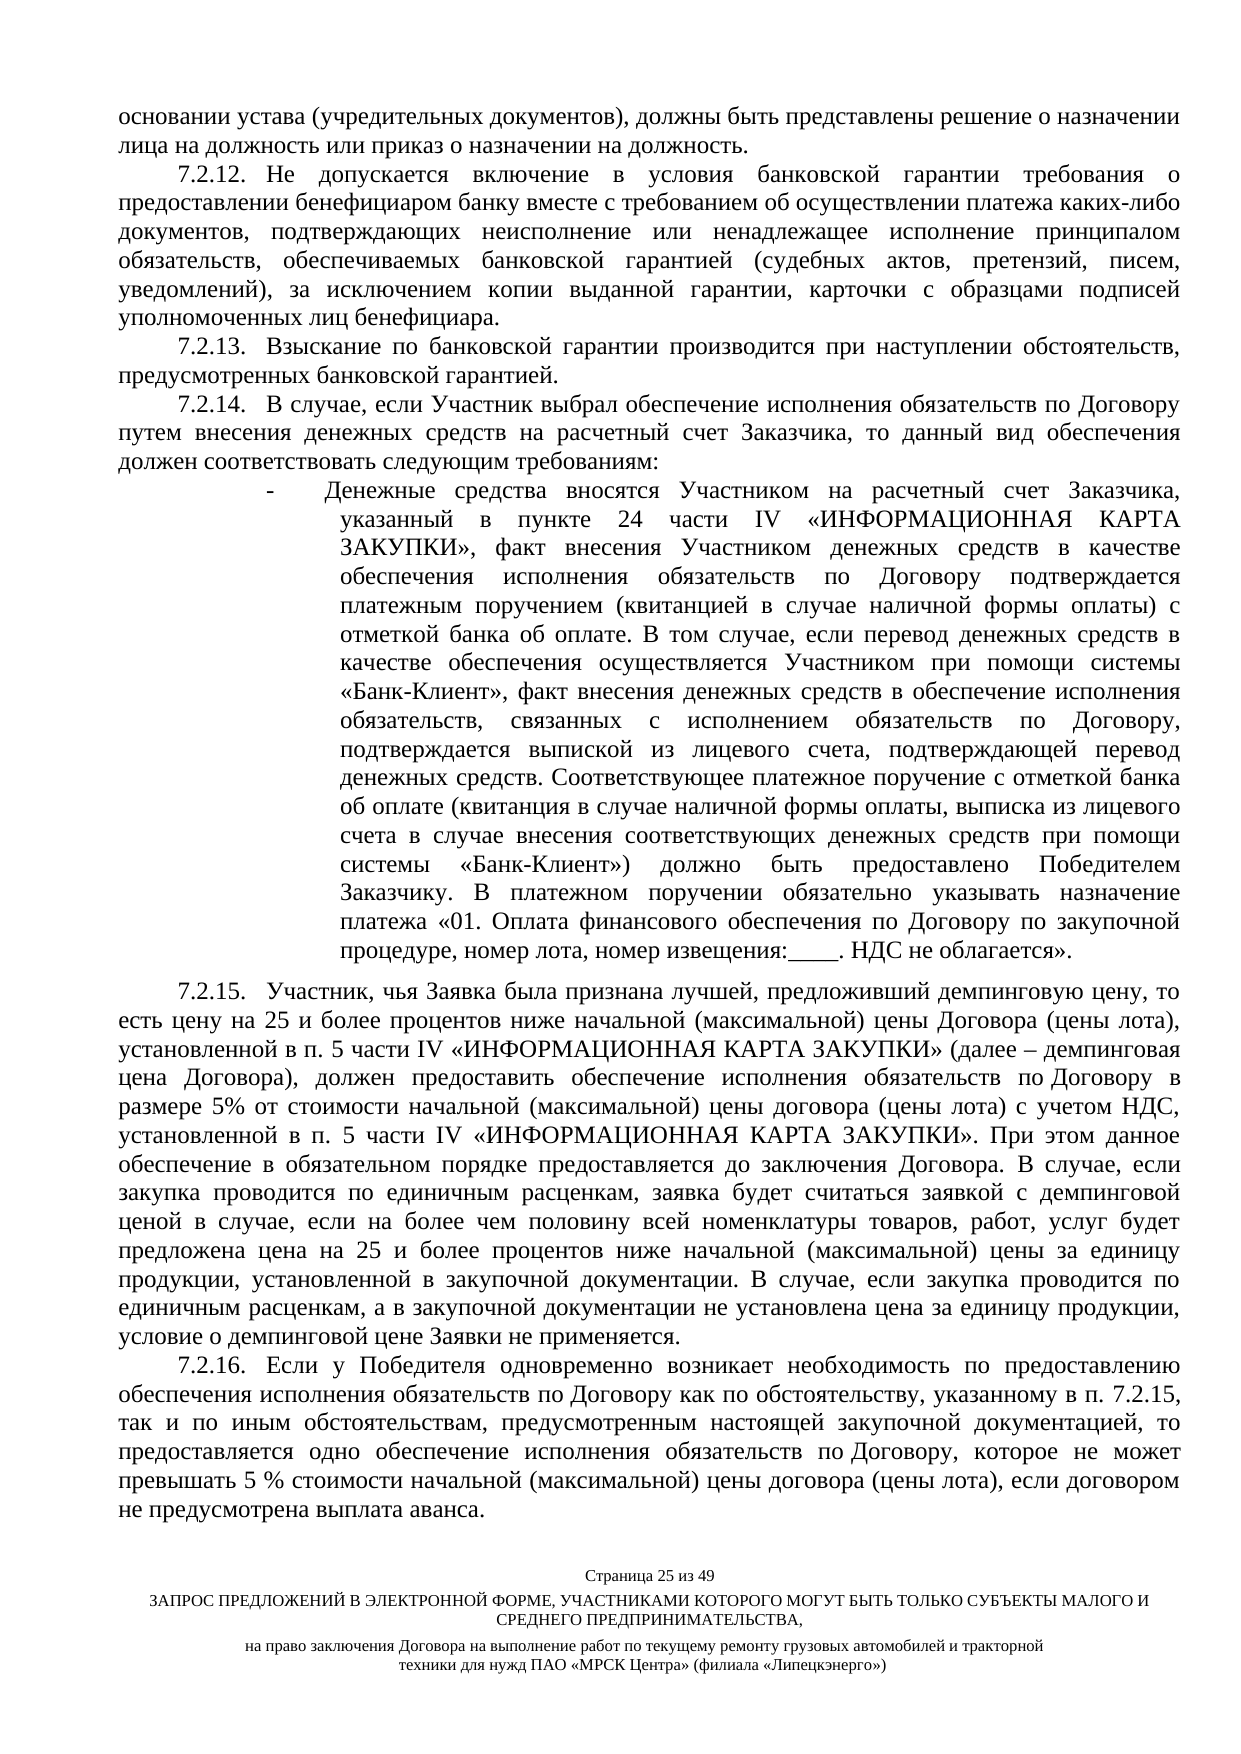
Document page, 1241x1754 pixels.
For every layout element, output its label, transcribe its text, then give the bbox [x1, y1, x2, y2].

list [118, 101, 1181, 159]
list Не допускается включение в условия банковской гарантии требования о предоставлении бенефициаром банку вместе с требованием об осуществлении платежа каких-либо документов, подтверждающих неисполнение или ненадлежащее исполнение принципалом обязательств, обеспечиваемых банковской гарантией (судебных актов, претензий, писем, уведомлений), за исключением копии выданной гарантии, карточки с образцами подписей уполномоченных лиц бенефициара. [118, 159, 1181, 331]
list Денежные средства вносятся Участником на расчетный счет Заказчика, указанный в пункте 24 части IV «ИНФОРМАЦИОННАЯ КАРТА ЗАКУПКИ», факт внесения Участником денежных средств в качестве обеспечения исполнения обязательств по Договору подтверждается платежным поручением (квитанцией в случае наличной формы оплаты) с отметкой банка об оплате. В том случае, если перевод денежных средств в качестве обеспечения осуществляется Участником при помощи системы «Банк-Клиент», факт внесения денежных средств в обеспечение исполнения обязательств, связанных с исполнением обязательств по Договору, подтверждается выпиской из лицевого счета, подтверждающей перевод денежных средств. Соответствующее платежное поручение с отметкой банка об оплате (квитанция в случае наличной формы оплаты, выписка из лицевого счета в случае внесения соответствующих денежных средств при помощи системы «Банк-Клиент») должно быть предоставлено Победителем Заказчику. В платежном поручении обязательно указывать назначение платежа «01. Оплата финансового обеспечения по Договору по закупочной процедуре, номер лота, номер извещения:____. НДС не облагается». [266, 475, 1181, 964]
list В случае, если Участник выбрал обеспечение исполнения обязательств по Договору путем внесения денежных средств на расчетный счет Заказчика, то данный вид обеспечения должен соответствовать следующим требованиям: [118, 389, 1181, 475]
subtitle Участник, чья Заявка была признана лучшей, предложивший демпинговую цену, то есть цену на 25 и более процентов ниже начальной (максимальной) цены Договора (цены лота), установленной в п. 5 части IV «ИНФОРМАЦИОННАЯ КАРТА ЗАКУПКИ» (далее – демпинговая цена Договора), должен предоставить обеспечение исполнения обязательств по Договору в размере 5% от стоимости начальной (максимальной) цены договора (цены лота) с учетом НДС, установленной в п. 5 части IV «ИНФОРМАЦИОННАЯ КАРТА ЗАКУПКИ». При этом данное обеспечение в обязательном порядке предоставляется до заключения Договора. В случае, если закупка проводится по единичным расценкам, заявка будет считаться заявкой с демпинговой ценой в случае, если на более чем половину всей номенклатуры товаров, работ, услуг будет предложена цена на 25 и более процентов ниже начальной (максимальной) цены за единицу продукции, установленной в закупочной документации. В случае, если закупка проводится по единичным расценкам, а в закупочной документации не установлена цена за единицу продукции, условие о демпинговой цене Заявки не применяется. [118, 976, 1181, 1350]
subtitle Если у Победителя одновременно возникает необходимость по предоставлению обеспечения исполнения обязательств по Договору как по обстоятельству, указанному в п. 7.2.15, так и по иным обстоятельствам, предусмотренным настоящей закупочной документацией, то предоставляется одно обеспечение исполнения обязательств по Договору, которое не может превышать 5 % стоимости начальной (максимальной) цены договора (цены лота), если договором не предусмотрена выплата аванса. [118, 1350, 1181, 1522]
list Взыскание по банковской гарантии производится при наступлении обстоятельств, предусмотренных банковской гарантией. [118, 331, 1181, 389]
